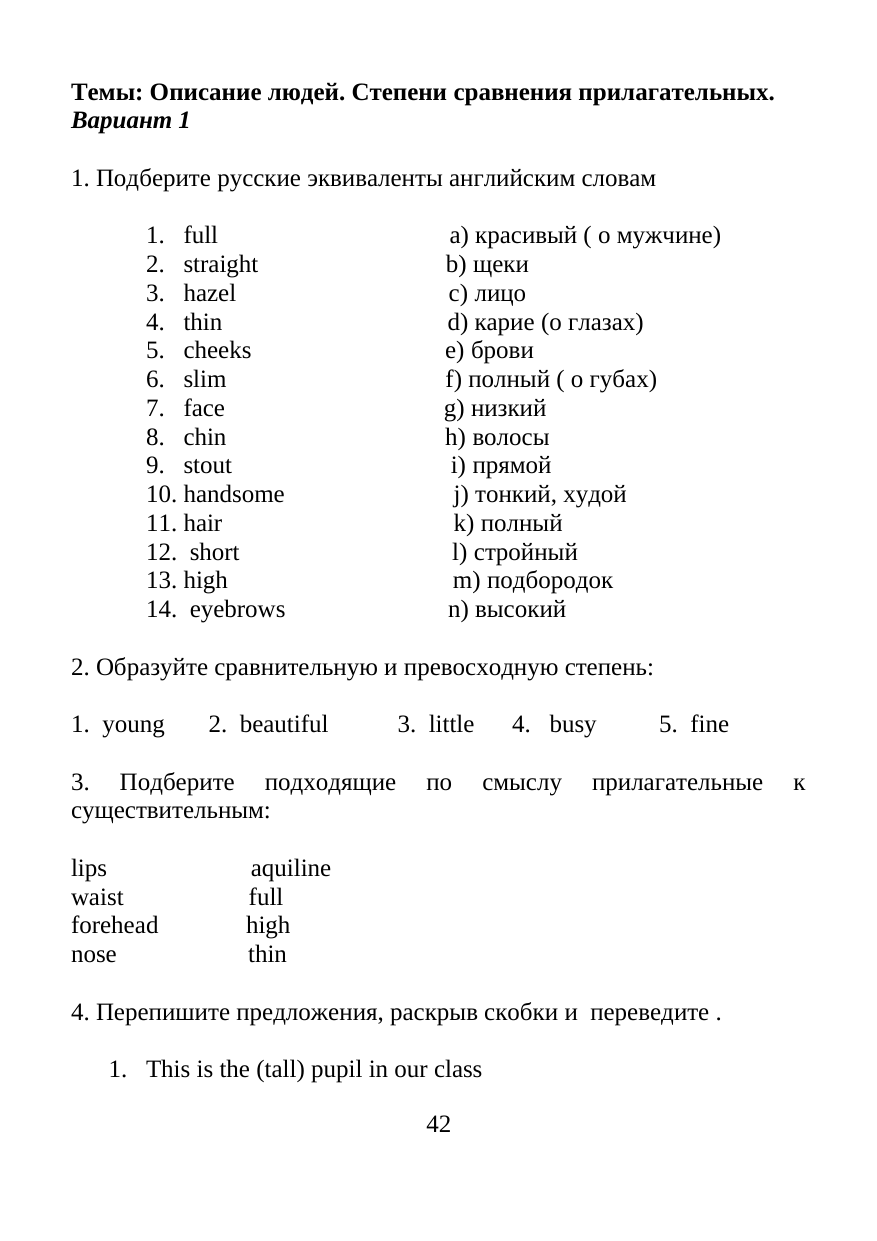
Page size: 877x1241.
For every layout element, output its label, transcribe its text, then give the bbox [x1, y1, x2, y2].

text Вариант 1 [71, 106, 806, 134]
list high m) подбородок [146, 566, 806, 594]
text Темы: Описание людей. Степени сравнения прилагательных. [71, 77, 806, 106]
list full a) красивый ( о мужчине) [146, 221, 806, 249]
text 3. Подберите подходящие по смыслу прилагательные к существительным: [71, 767, 806, 824]
list straight b) щеки [146, 249, 806, 278]
list face g) низкий [146, 393, 806, 422]
list thin d) карие (о глазах) [146, 307, 806, 336]
text 1. young 2. beautiful 3. little 4. busy 5. fine [71, 709, 806, 738]
text waist full [71, 882, 806, 911]
list This is the (tall) pupil in our class [108, 1054, 806, 1083]
text nose thin [71, 939, 806, 968]
list slim f) полный ( о губах) [146, 364, 806, 393]
text lips aquiline [71, 853, 806, 882]
list short l) стройный [146, 537, 806, 566]
list hazel c) лицо [146, 278, 806, 307]
list chin h) волосы [146, 422, 806, 451]
text 2. Образуйте сравнительную и превосходную степень: [71, 652, 806, 681]
text 1. Подберите русские эквиваленты английским словам [71, 163, 806, 192]
list handsome j) тонкий, худой [146, 479, 806, 508]
list cheeks e) брови [146, 336, 806, 364]
list stout i) прямой [146, 451, 806, 479]
list hair k) полный [146, 508, 806, 537]
text 4. Перепишите предложения, раскрыв скобки и переведите . [71, 997, 806, 1026]
text forehead high [71, 911, 806, 939]
list eyebrows n) высокий [146, 594, 806, 623]
